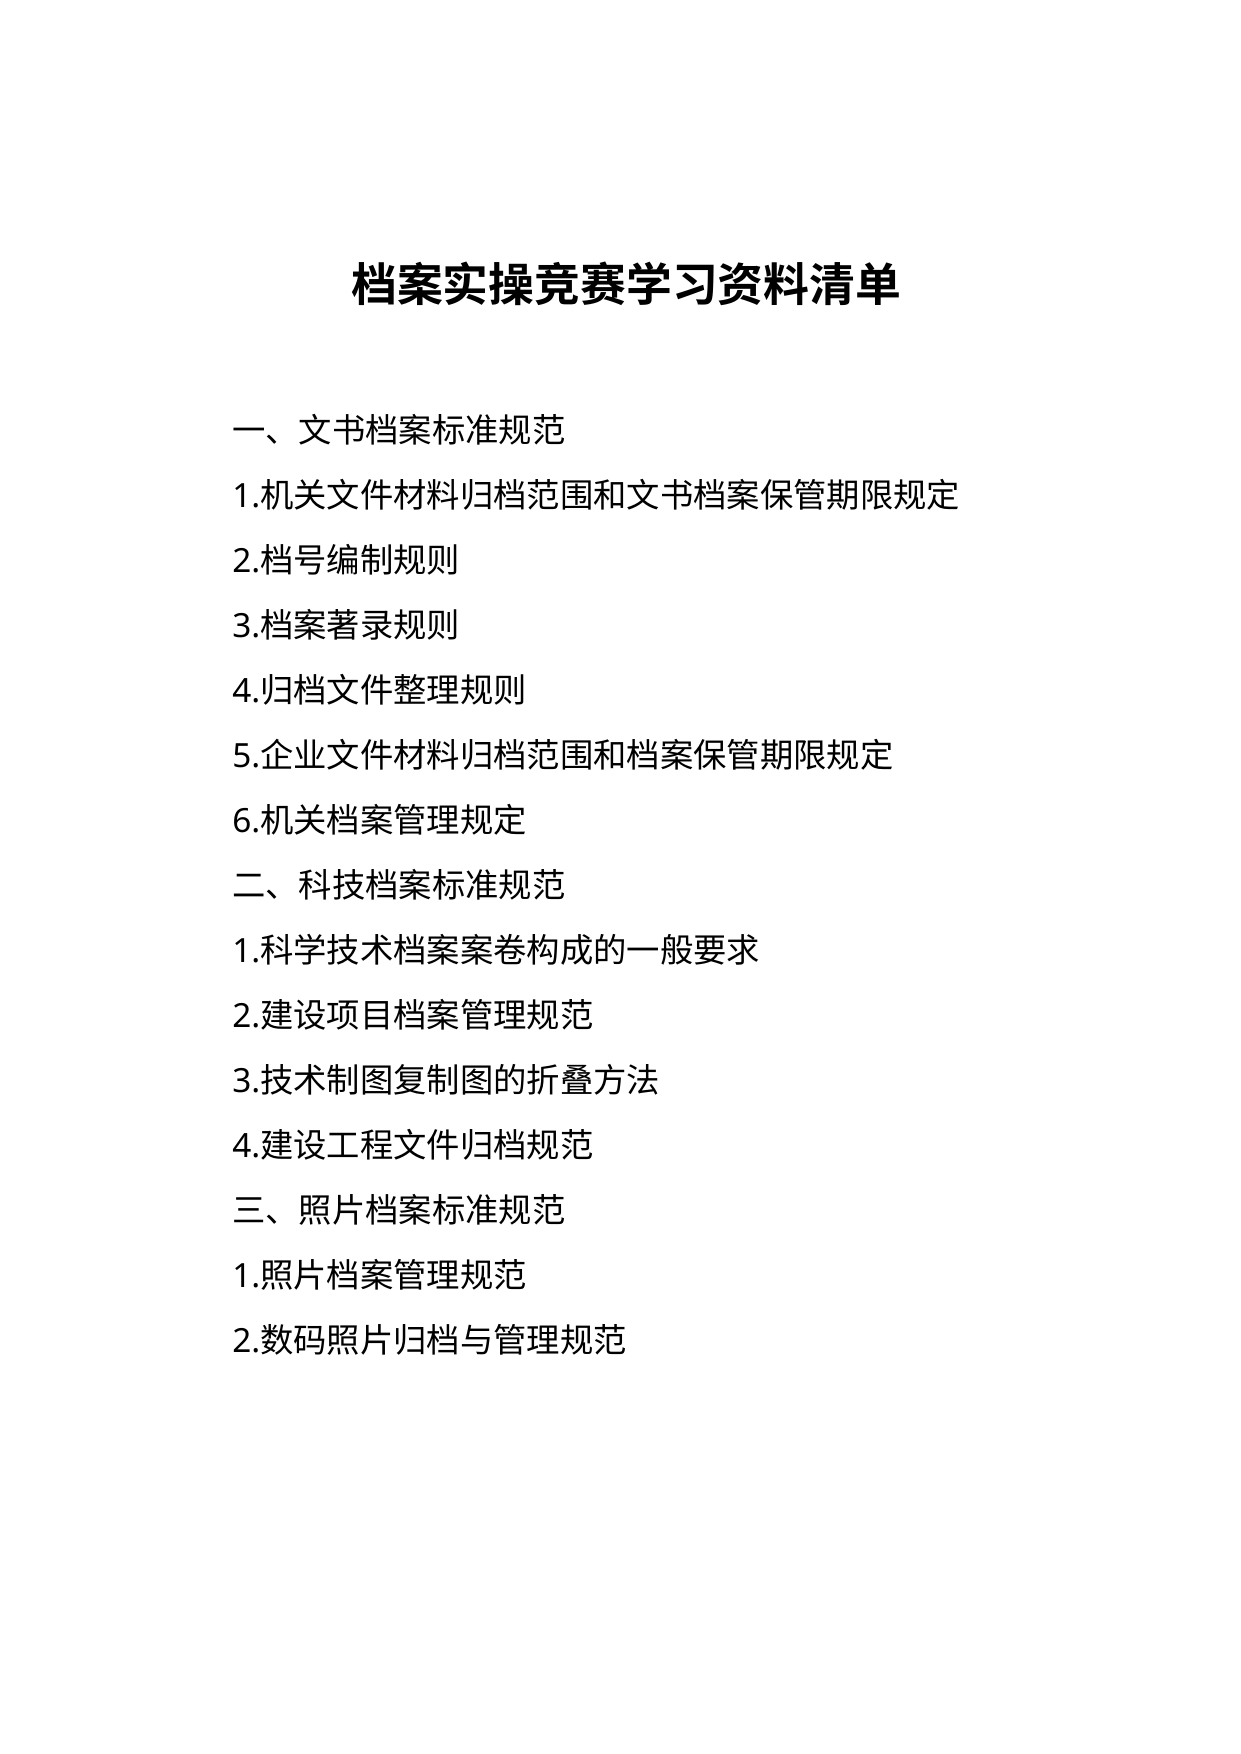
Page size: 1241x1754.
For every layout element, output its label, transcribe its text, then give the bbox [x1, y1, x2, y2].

text 2.档号编制规则 [165, 525, 1087, 590]
text 三、照片档案标准规范 [165, 1175, 1087, 1240]
text 5.企业文件材料归档范围和档案保管期限规定 [165, 720, 1087, 785]
text 1.机关文件材料归档范围和文书档案保管期限规定 [165, 460, 1087, 525]
text 3.技术制图复制图的折叠方法 [165, 1045, 1087, 1110]
text 4.归档文件整理规则 [165, 655, 1087, 720]
text 一、文书档案标准规范 [165, 395, 1087, 460]
text 档案实操竞赛学习资料清单 [165, 233, 1087, 330]
text 3.档案著录规则 [165, 590, 1087, 655]
text 2.建设项目档案管理规范 [165, 980, 1087, 1045]
text 2.数码照片归档与管理规范 [165, 1305, 1087, 1370]
text 4.建设工程文件归档规范 [165, 1110, 1087, 1175]
text 1.科学技术档案案卷构成的一般要求 [165, 915, 1087, 980]
text 1.照片档案管理规范 [165, 1240, 1087, 1305]
text 6.机关档案管理规定 [165, 785, 1087, 850]
text 二、科技档案标准规范 [165, 850, 1087, 915]
